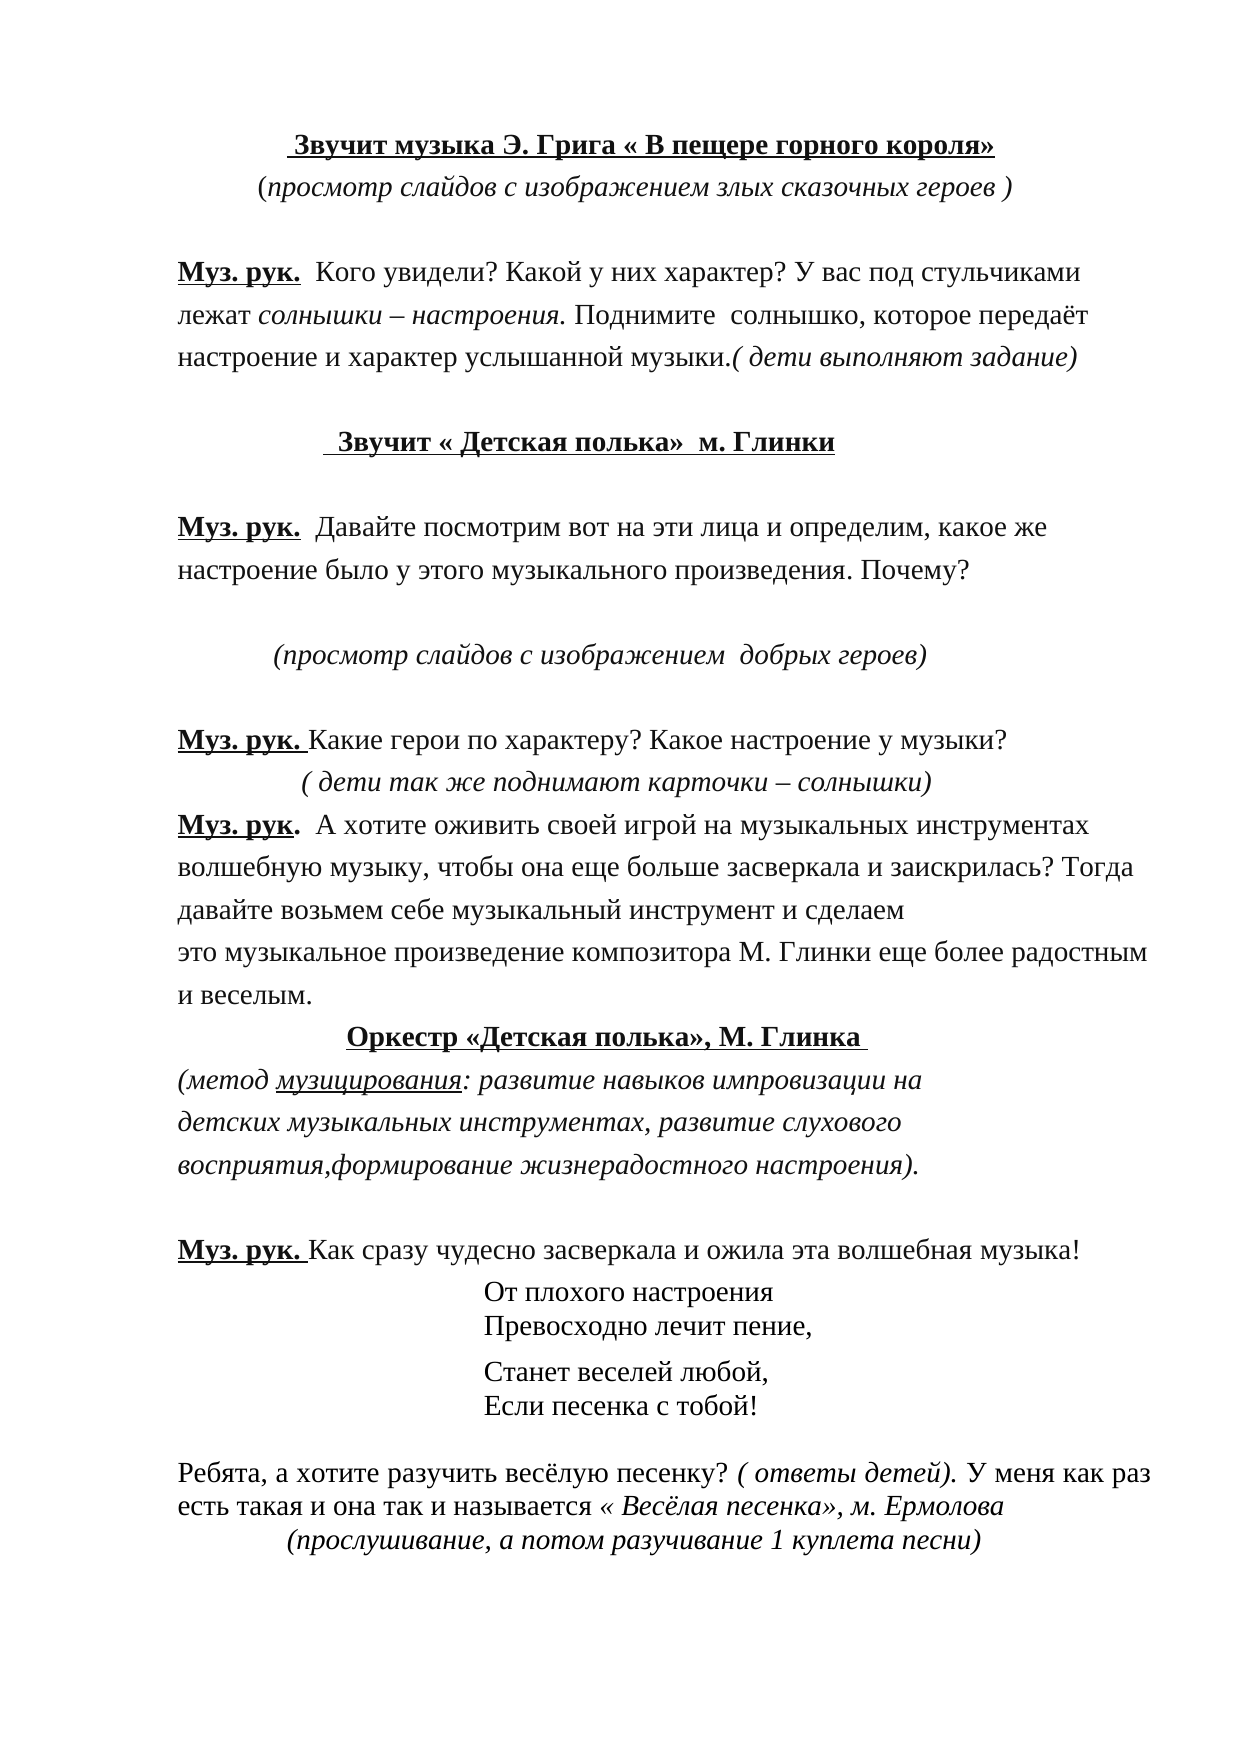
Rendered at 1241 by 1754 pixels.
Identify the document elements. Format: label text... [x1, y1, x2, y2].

text Звучит музыка Э. Грига « В пещере горного короля» [177, 118, 1152, 161]
text Звучит « Детская полька» м. Глинки [177, 416, 1152, 458]
text (просмотр слайдов с изображением злых сказочных героев ) [177, 161, 1152, 203]
text Муз. рук. Кого увидели? Какой у них характер? У вас под стульчиками лежат солнышки – настроения. Поднимите солнышко, которое передаёт настроение и характер услышанной музыки.( дети выполняют задание) [177, 246, 1152, 373]
text Ребята, а хотите разучить весёлую песенку? ( ответы детей). У меня как раз есть такая и она так и называется « Весёлая песенка», м. Ермолова [177, 1455, 1152, 1522]
text Если песенка с тобой! [177, 1388, 1152, 1421]
text (прослушивание, а потом разучивание 1 куплета песни) [177, 1522, 1152, 1555]
text Оркестр «Детская полька», М. Глинка [177, 1011, 1152, 1053]
text Превосходно лечит пение, [177, 1308, 1152, 1342]
text (просмотр слайдов с изображением добрых героев) [177, 628, 1152, 671]
text Муз. рук. А хотите оживить своей игрой на музыкальных инструментах волшебную музыку, чтобы она еще больше засверкала и заискрилась? Тогда давайте возьмем себе музыкальный инструмент и сделаем это музыкальное произведение композитора М. Глинки еще более радостным и веселым. [177, 798, 1152, 1011]
text (метод музицирования: развитие навыков импровизации на детских музыкальных инструментах, развитие слухового восприятия,формирование жизнерадостного настроения). [177, 1053, 1152, 1181]
text Муз. рук. Давайте посмотрим вот на эти лица и определим, какое же настроение было у этого музыкального произведения. Почему? [177, 501, 1152, 586]
text От плохого настроения [177, 1266, 1152, 1308]
text Муз. рук. Какие герои по характеру? Какое настроение у музыки? [177, 713, 1152, 756]
text Муз. рук. Как сразу чудесно засверкала и ожила эта волшебная музыка! [177, 1223, 1152, 1266]
text Станет веселей любой, [177, 1354, 1146, 1388]
text ( дети так же поднимают карточки – солнышки) [177, 756, 1152, 798]
